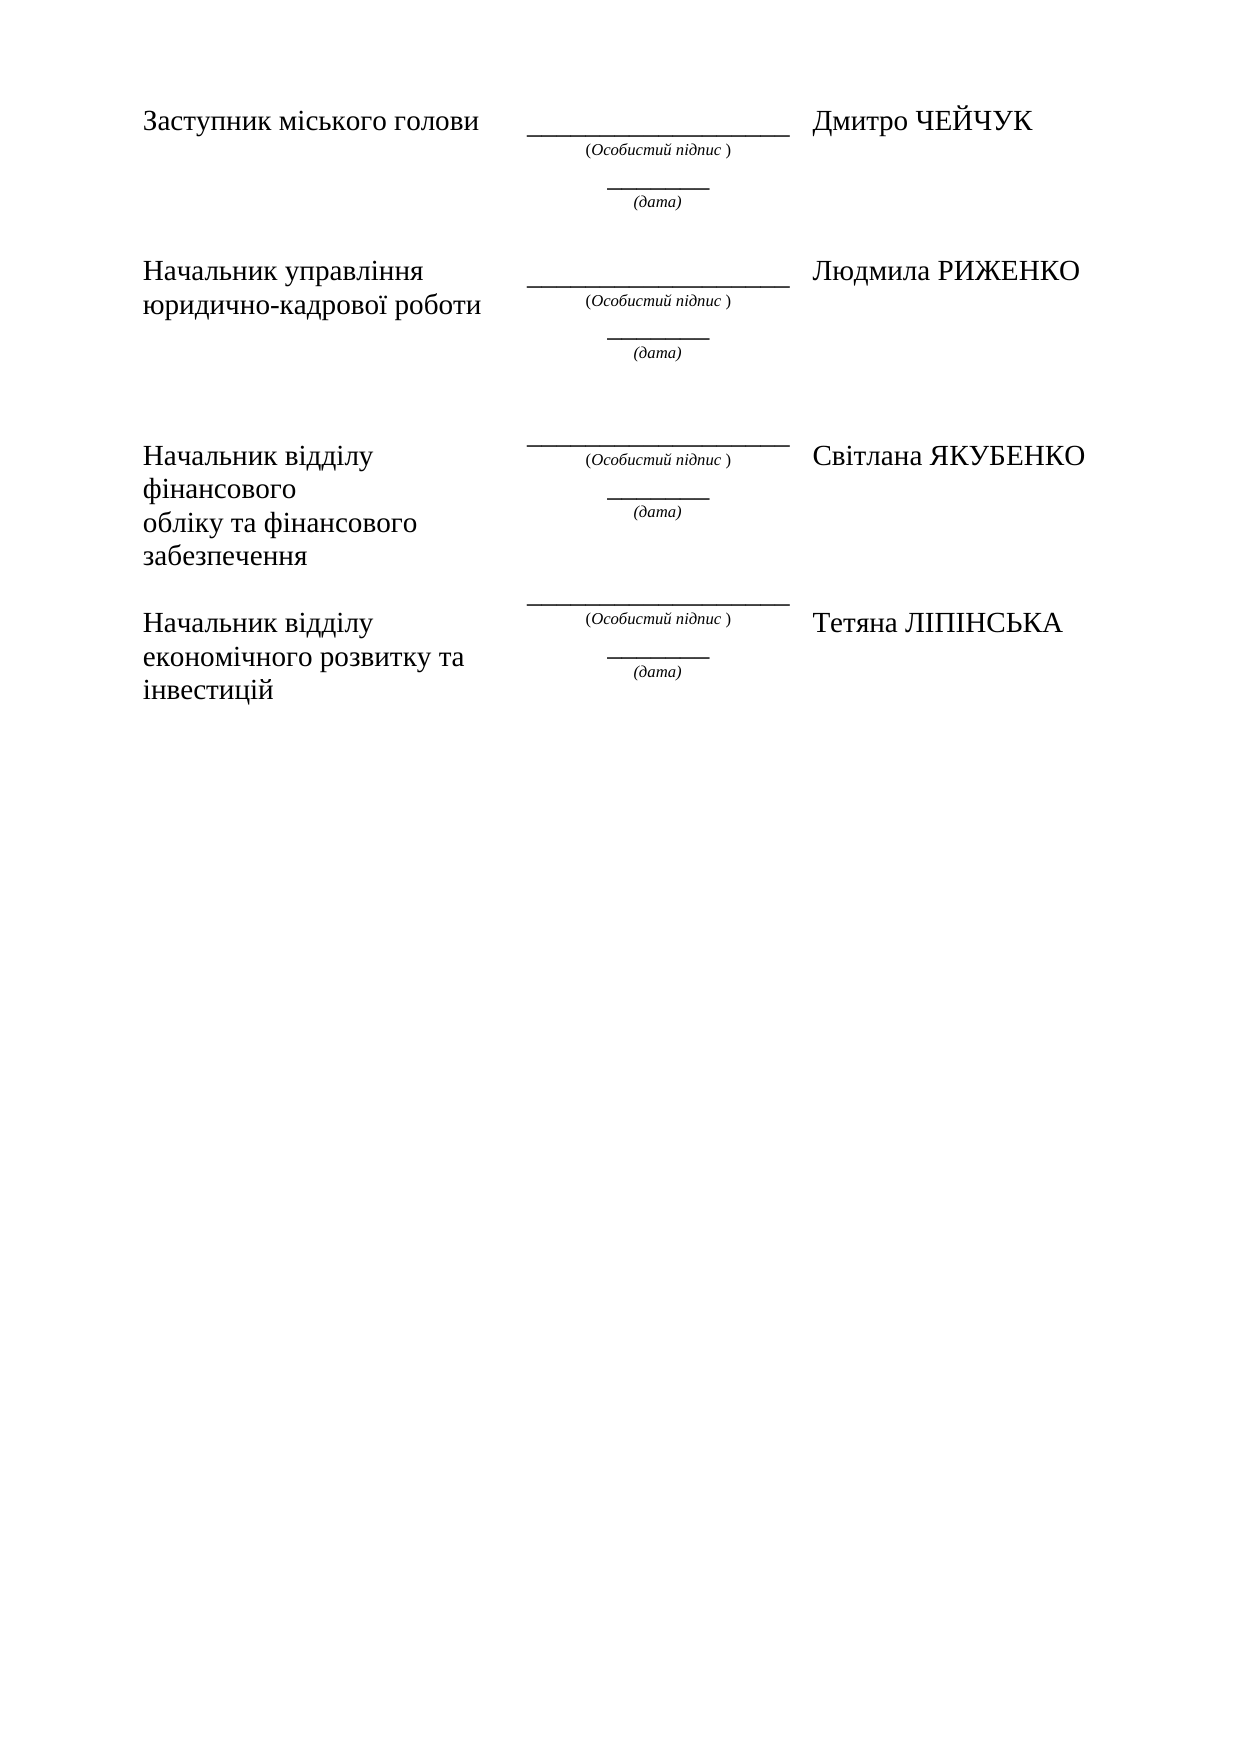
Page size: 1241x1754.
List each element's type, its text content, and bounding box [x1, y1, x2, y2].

table_cell __________________ (Особистий підпис ) _______ (дата) [515, 404, 801, 572]
table_cell __________________ (Особистий підпис ) _______ (дата) [515, 253, 801, 404]
table_cell Начальник відділу економічного розвитку та інвестицій [131, 572, 515, 722]
table_header Дмитро ЧЕЙЧУК [801, 103, 1209, 253]
table_header __________________ (Особистий підпис ) _______ (дата) [515, 103, 801, 253]
table_cell Начальник відділу фінансового обліку та фінансового забезпечення [131, 404, 515, 572]
table_cell Тетяна ЛІПІНСЬКА [801, 572, 1209, 722]
table_cell Начальник управління юридично-кадрової роботи [131, 253, 515, 404]
table_header Заступник міського голови [131, 103, 515, 253]
table_cell __________________ (Особистий підпис ) _______ (дата) [515, 572, 801, 722]
table_cell Людмила РИЖЕНКО [801, 253, 1209, 404]
table_cell Світлана ЯКУБЕНКО [801, 404, 1209, 572]
